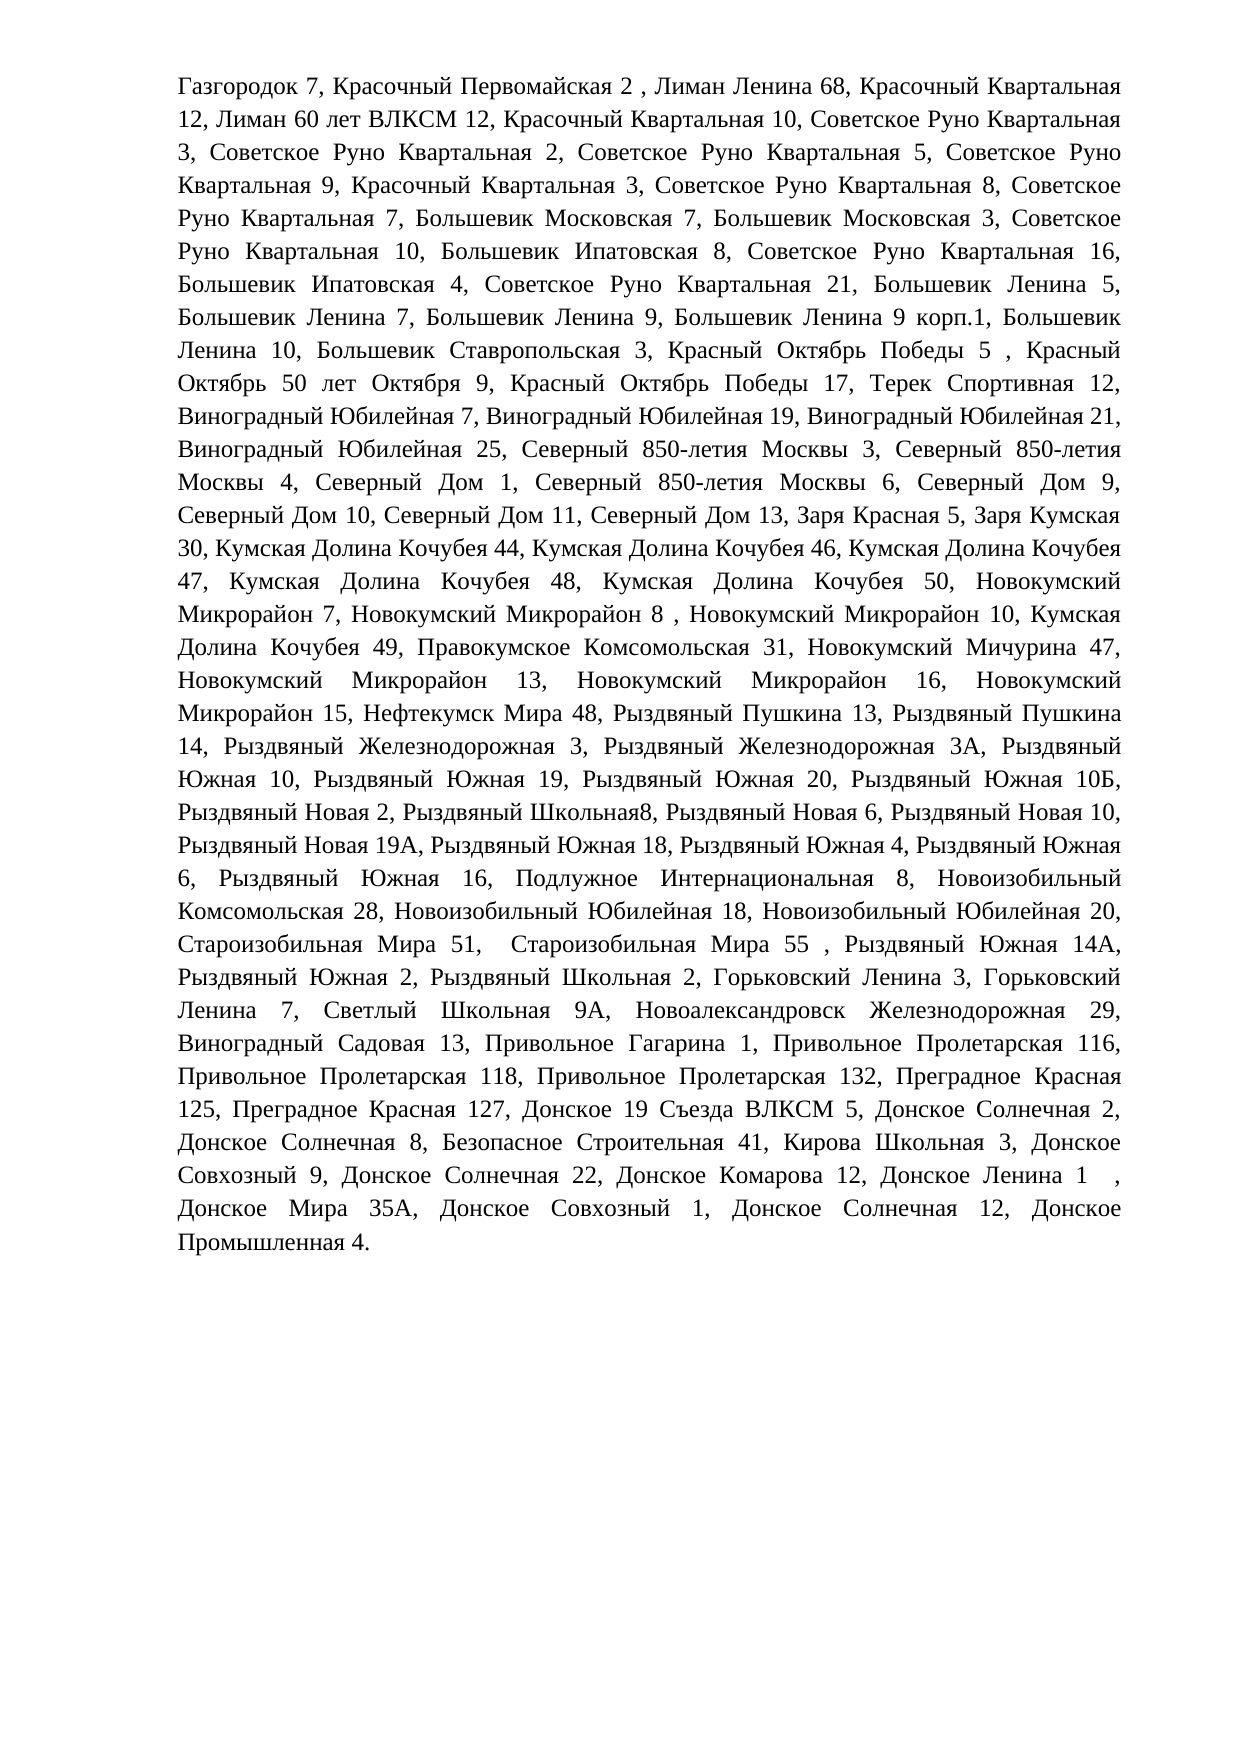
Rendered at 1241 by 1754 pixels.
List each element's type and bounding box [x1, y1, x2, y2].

text [177, 71, 1122, 1255]
